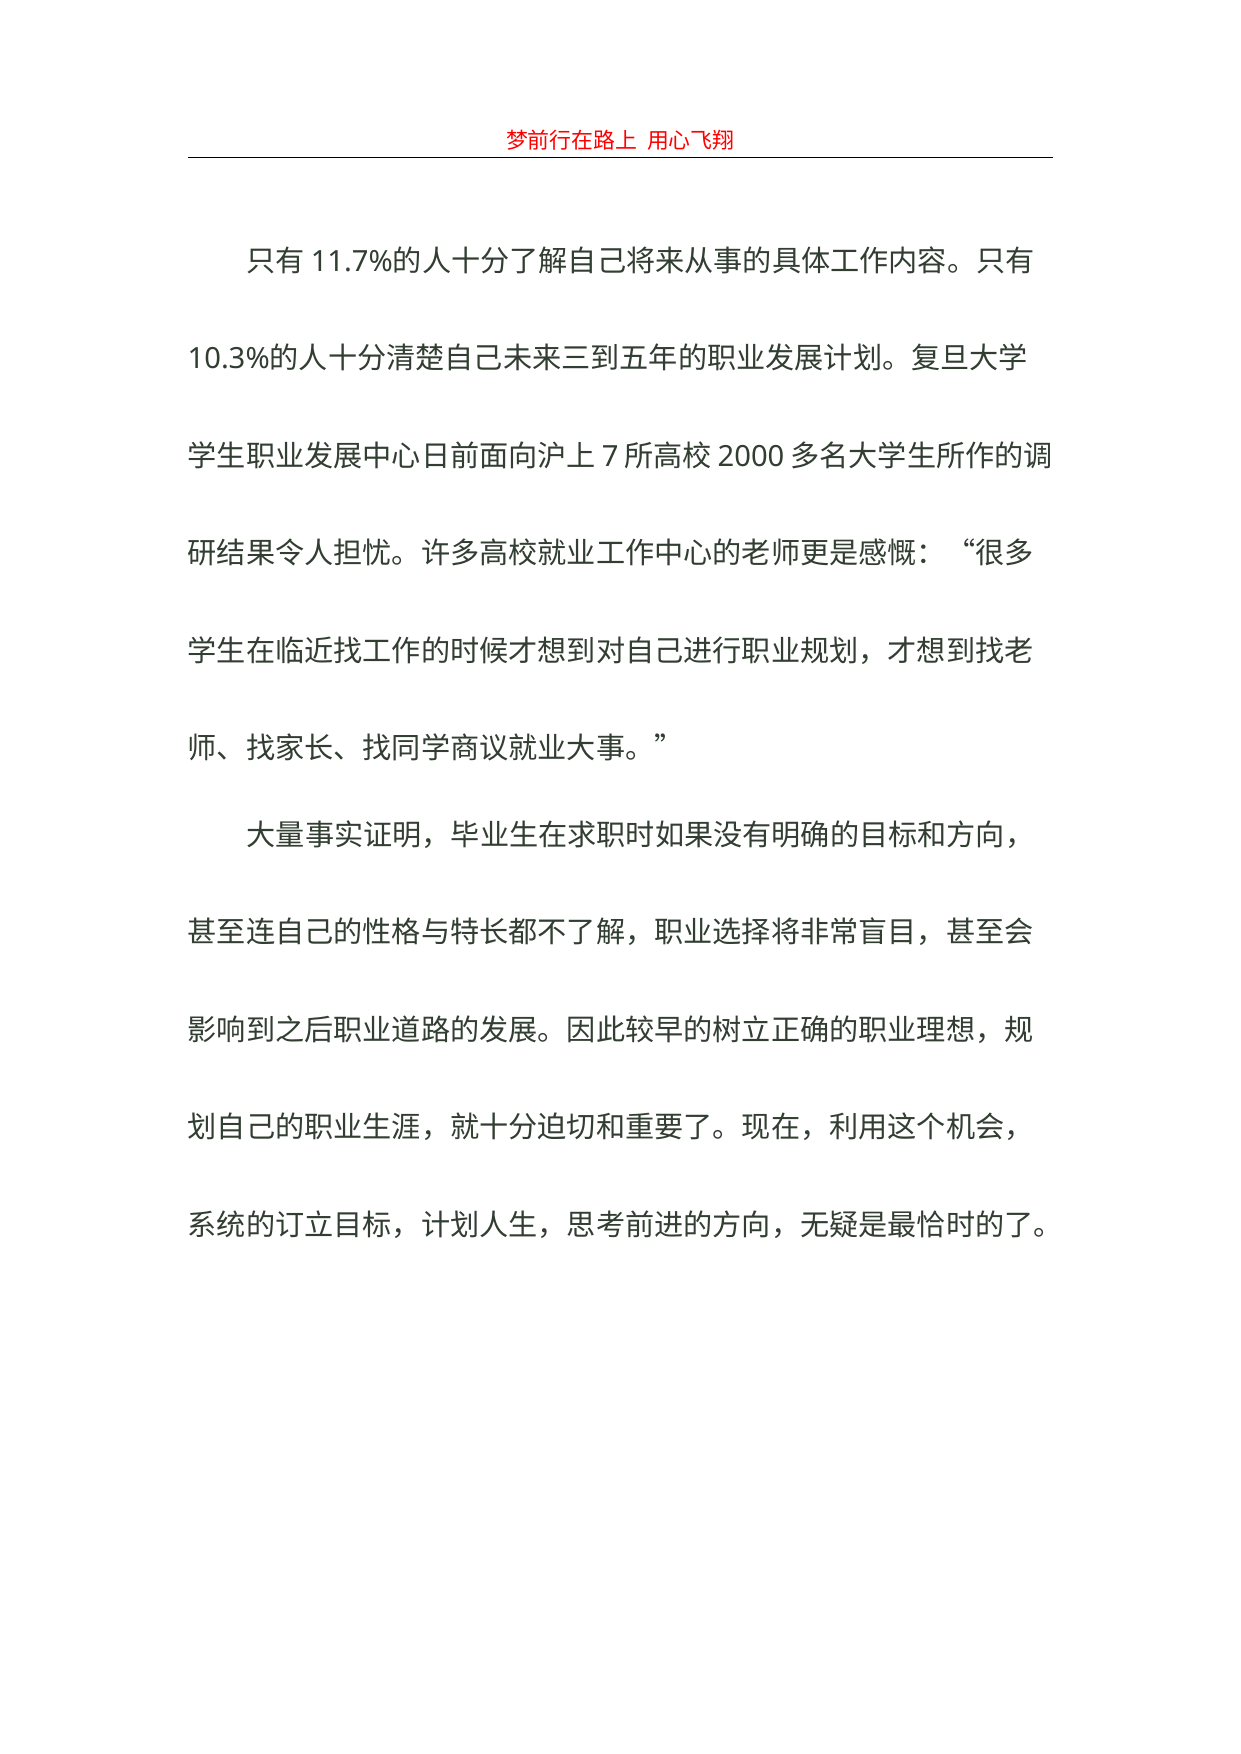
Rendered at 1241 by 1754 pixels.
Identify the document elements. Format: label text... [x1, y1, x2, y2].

text 大量事实证明，毕业生在求职时如果没有明确的目标和方向，甚至连自己的性格与特长都不了解，职业选择将非常盲目，甚至会影响到之后职业道路的发展。因此较早的树立正确的职业理想，规划自己的职业生涯，就十分迫切和重要了。现在，利用这个机会，系统的订立目标，计划人生，思考前进的方向，无疑是最恰时的了。 [187, 800, 1053, 1255]
text 只有11.7%的人十分了解自己将来从事的具体工作内容。只有10.3%的人十分清楚自己未来三到五年的职业发展计划。复旦大学学生职业发展中心日前面向沪上7所高校2000多名大学生所作的调研结果令人担忧。许多高校就业工作中心的老师更是感慨：“很多学生在临近找工作的时候才想到对自己进行职业规划，才想到找老师、找家长、找同学商议就业大事。” [187, 226, 1053, 779]
